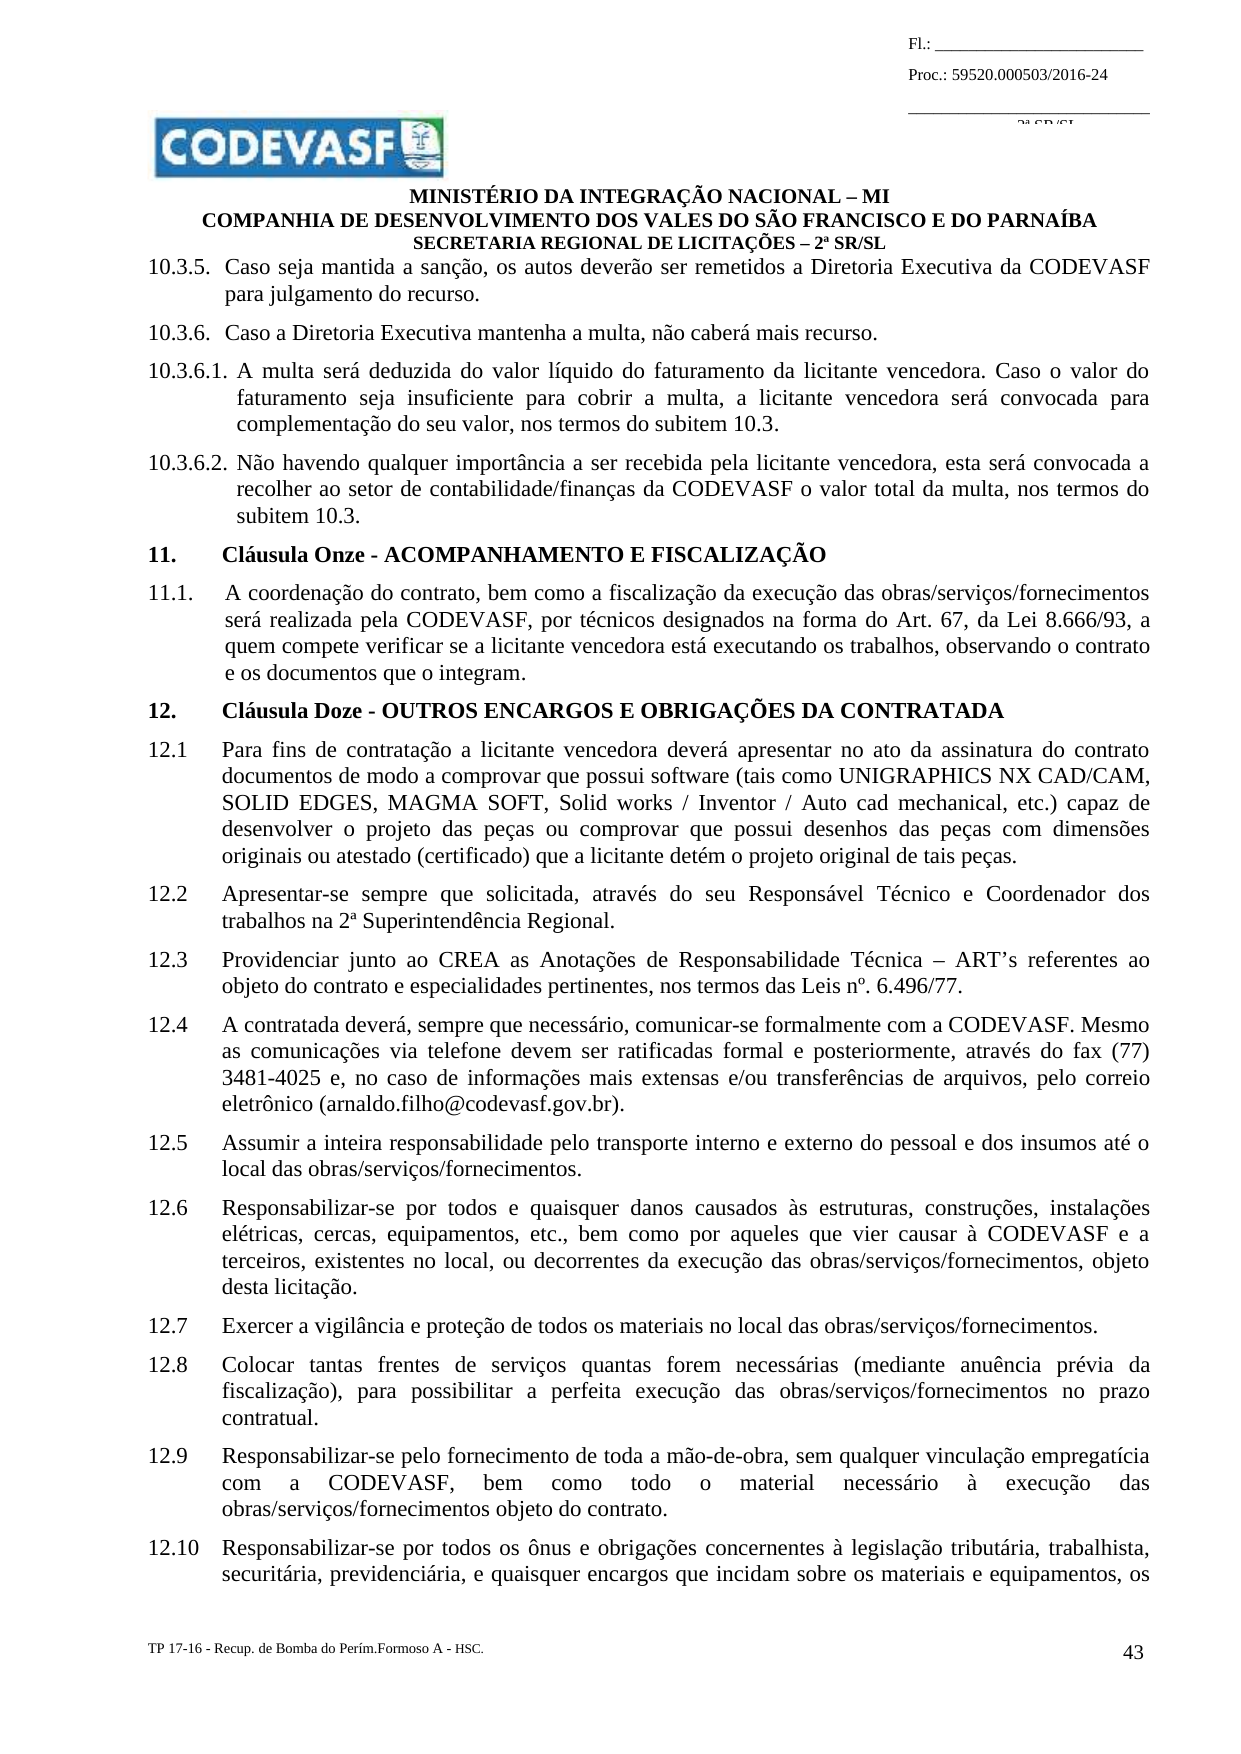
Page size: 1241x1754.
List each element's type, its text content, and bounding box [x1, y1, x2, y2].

list Colocar tantas frentes de serviços quantas forem necessárias (mediante anuência prévia da fiscalização), para possibilitar a perfeita execução das obras/serviços/fornecimentos no prazo contratual. [148, 1351, 1152, 1430]
list Providenciar junto ao CREA as Anotações de Responsabilidade Técnica – ART’s referentes ao objeto do contrato e especialidades pertinentes, nos termos das Leis nº. 6.496/77. [148, 946, 1152, 998]
picture [147, 110, 450, 184]
list Para fins de contratação a licitante vencedora deverá apresentar no ato da assinatura do contrato documentos de modo a comprovar que possui software (tais como UNIGRAPHICS NX CAD/CAM, SOLID EDGES, MAGMA SOFT, Solid works / Inventor / Auto cad mechanical, etc.) capaz de desenvolver o projeto das peças ou comprovar que possui desenhos das peças com dimensões originais ou atestado (certificado) que a licitante detém o projeto original de tais peças. [148, 736, 1152, 868]
list Não havendo qualquer importância a ser recebida pela licitante vencedora, esta será convocada a recolher ao setor de contabilidade/finanças da CODEVASF o valor total da multa, nos termos do subitem 10.3. [148, 449, 1152, 528]
list A multa será deduzida do valor líquido do faturamento da licitante vencedora. Caso o valor do faturamento seja insuficiente para cobrir a multa, a licitante vencedora será convocada para complementação do seu valor, nos termos do subitem 10.3. [148, 357, 1152, 437]
list Cláusula Onze - ACOMPANHAMENTO E FISCALIZAÇÃO [148, 541, 1152, 567]
list Responsabilizar-se pelo fornecimento de toda a mão-de-obra, sem qualquer vinculação empregatícia com a CODEVASF, bem como todo o material necessário à execução das obras/serviços/fornecimentos objeto do contrato. [148, 1442, 1152, 1521]
list A contratada deverá, sempre que necessário, comunicar-se formalmente com a CODEVASF. Mesmo as comunicações via telefone devem ser ratificadas formal e posteriormente, através do fax (77) 3481-4025 e, no caso de informações mais extensas e/ou transferências de arquivos, pelo correio eletrônico (arnaldo.filho@codevasf.gov.br). [148, 1011, 1152, 1116]
list Caso a Diretoria Executiva mantenha a multa, não caberá mais recurso. [148, 319, 1152, 345]
list Assumir a inteira responsabilidade pelo transporte interno e externo do pessoal e dos insumos até o local das obras/serviços/fornecimentos. [148, 1129, 1152, 1182]
list Cláusula Doze - OUTROS ENCARGOS E OBRIGAÇÕES DA CONTRATADA [148, 697, 1152, 724]
list Responsabilizar-se por todos e quaisquer danos causados às estruturas, construções, instalações elétricas, cercas, equipamentos, etc., bem como por aqueles que vier causar à CODEVASF e a terceiros, existentes no local, ou decorrentes da execução das obras/serviços/fornecimentos, objeto desta licitação. [148, 1194, 1152, 1299]
list Exercer a vigilância e proteção de todos os materiais no local das obras/serviços/fornecimentos. [148, 1312, 1152, 1338]
list Caso seja mantida a sanção, os autos deverão ser remetidos a Diretoria Executiva da CODEVASF para julgamento do recurso. [148, 253, 1152, 306]
list Apresentar-se sempre que solicitada, através do seu Responsável Técnico e Coordenador dos trabalhos na 2ª Superintendência Regional. [148, 881, 1152, 933]
list A coordenação do contrato, bem como a fiscalização da execução das obras/serviços/fornecimentos será realizada pela CODEVASF, por técnicos designados na forma do Art. 67, da Lei 8.666/93, a quem compete verificar se a licitante vencedora está executando os trabalhos, observando o contrato e os documentos que o integram. [148, 579, 1152, 685]
